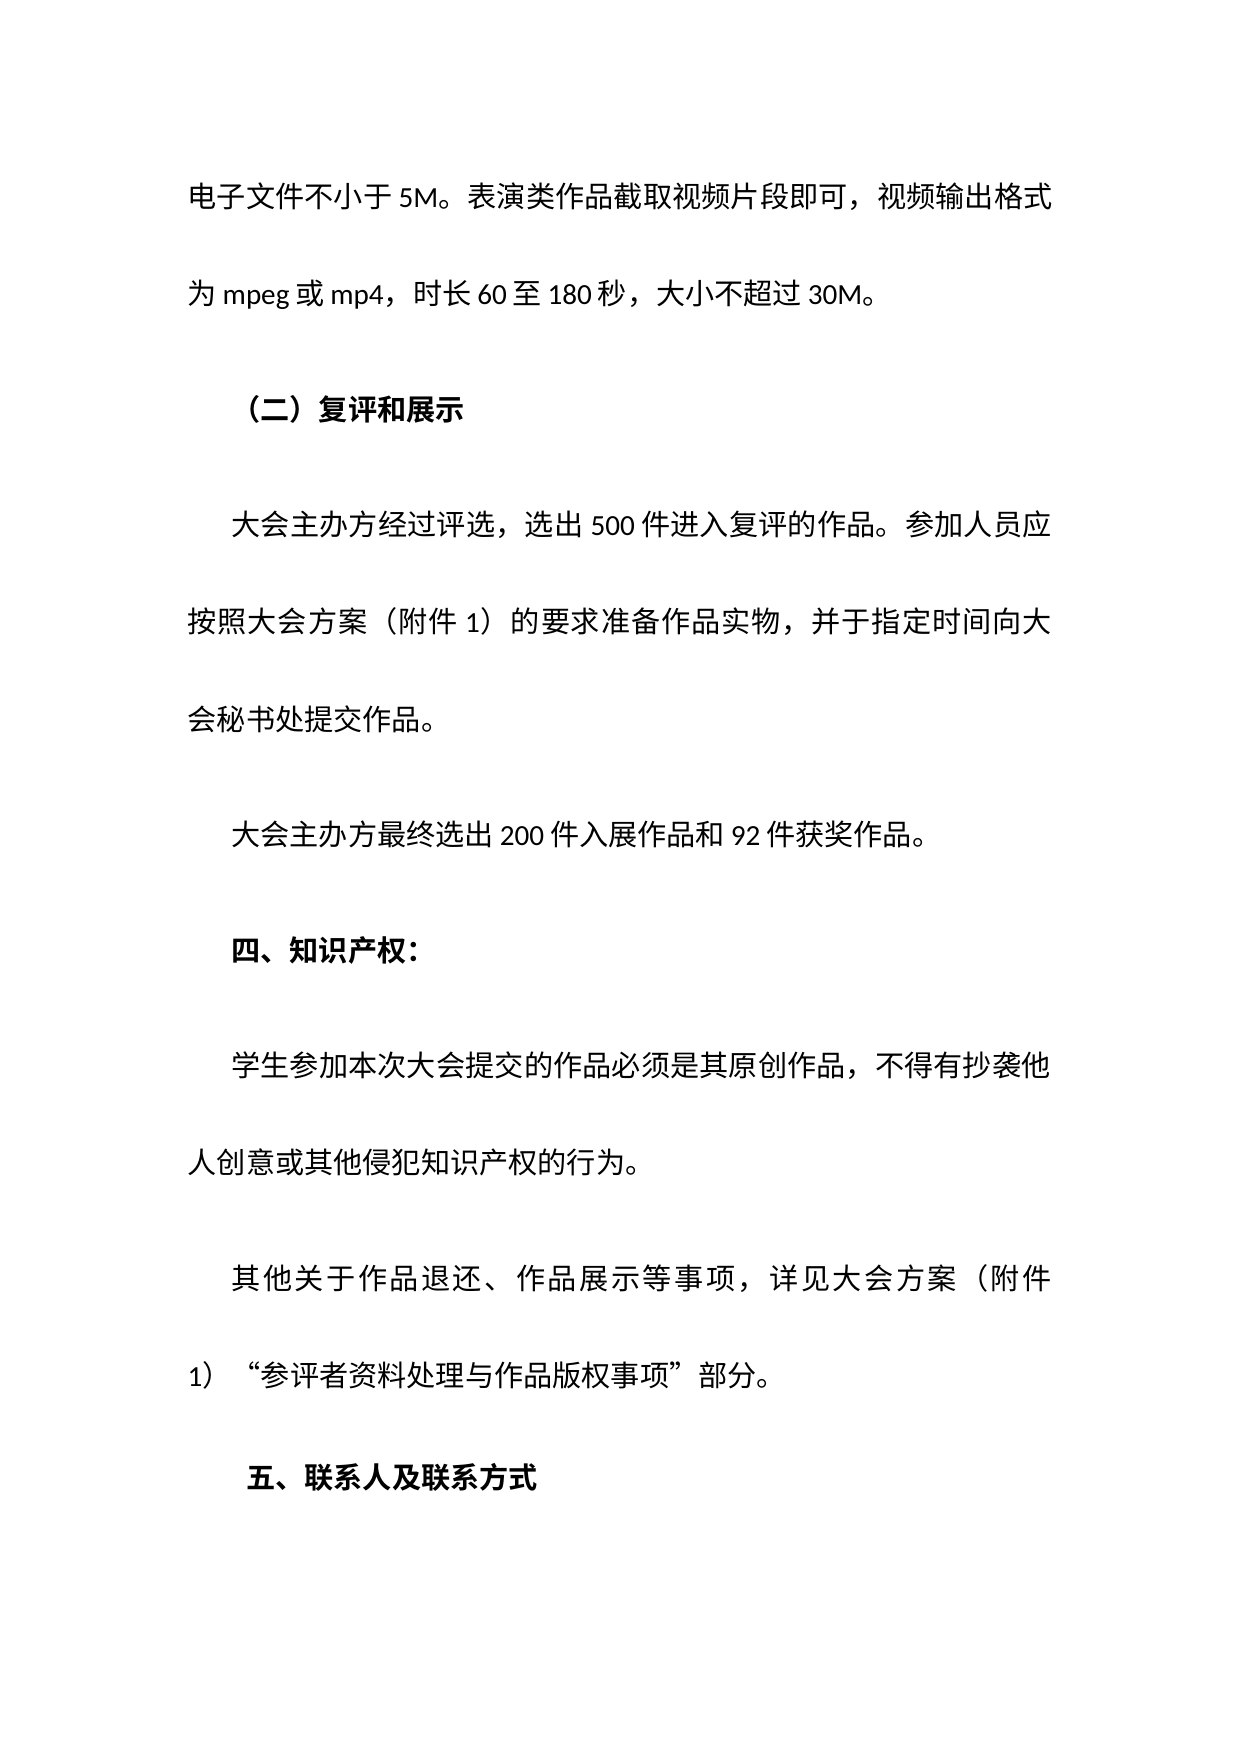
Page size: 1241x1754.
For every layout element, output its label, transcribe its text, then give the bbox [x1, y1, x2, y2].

text 五、联系人及联系方式 [187, 1443, 1053, 1508]
text 大会主办方最终选出200件入展作品和92件获奖作品。 [187, 800, 1053, 865]
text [187, 162, 1053, 324]
text 大会主办方经过评选，选出500件进入复评的作品。参加人员应按照大会方案（附件1）的要求准备作品实物，并于指定时间向大会秘书处提交作品。 [187, 490, 1053, 750]
text 其他关于作品退还、作品展示等事项，详见大会方案（附件1）“参评者资料处理与作品版权事项”部分。 [187, 1244, 1053, 1406]
text （二）复评和展示 [187, 375, 1053, 440]
text 学生参加本次大会提交的作品必须是其原创作品，不得有抄袭他人创意或其他侵犯知识产权的行为。 [187, 1031, 1053, 1193]
text 四、知识产权： [187, 916, 1053, 981]
